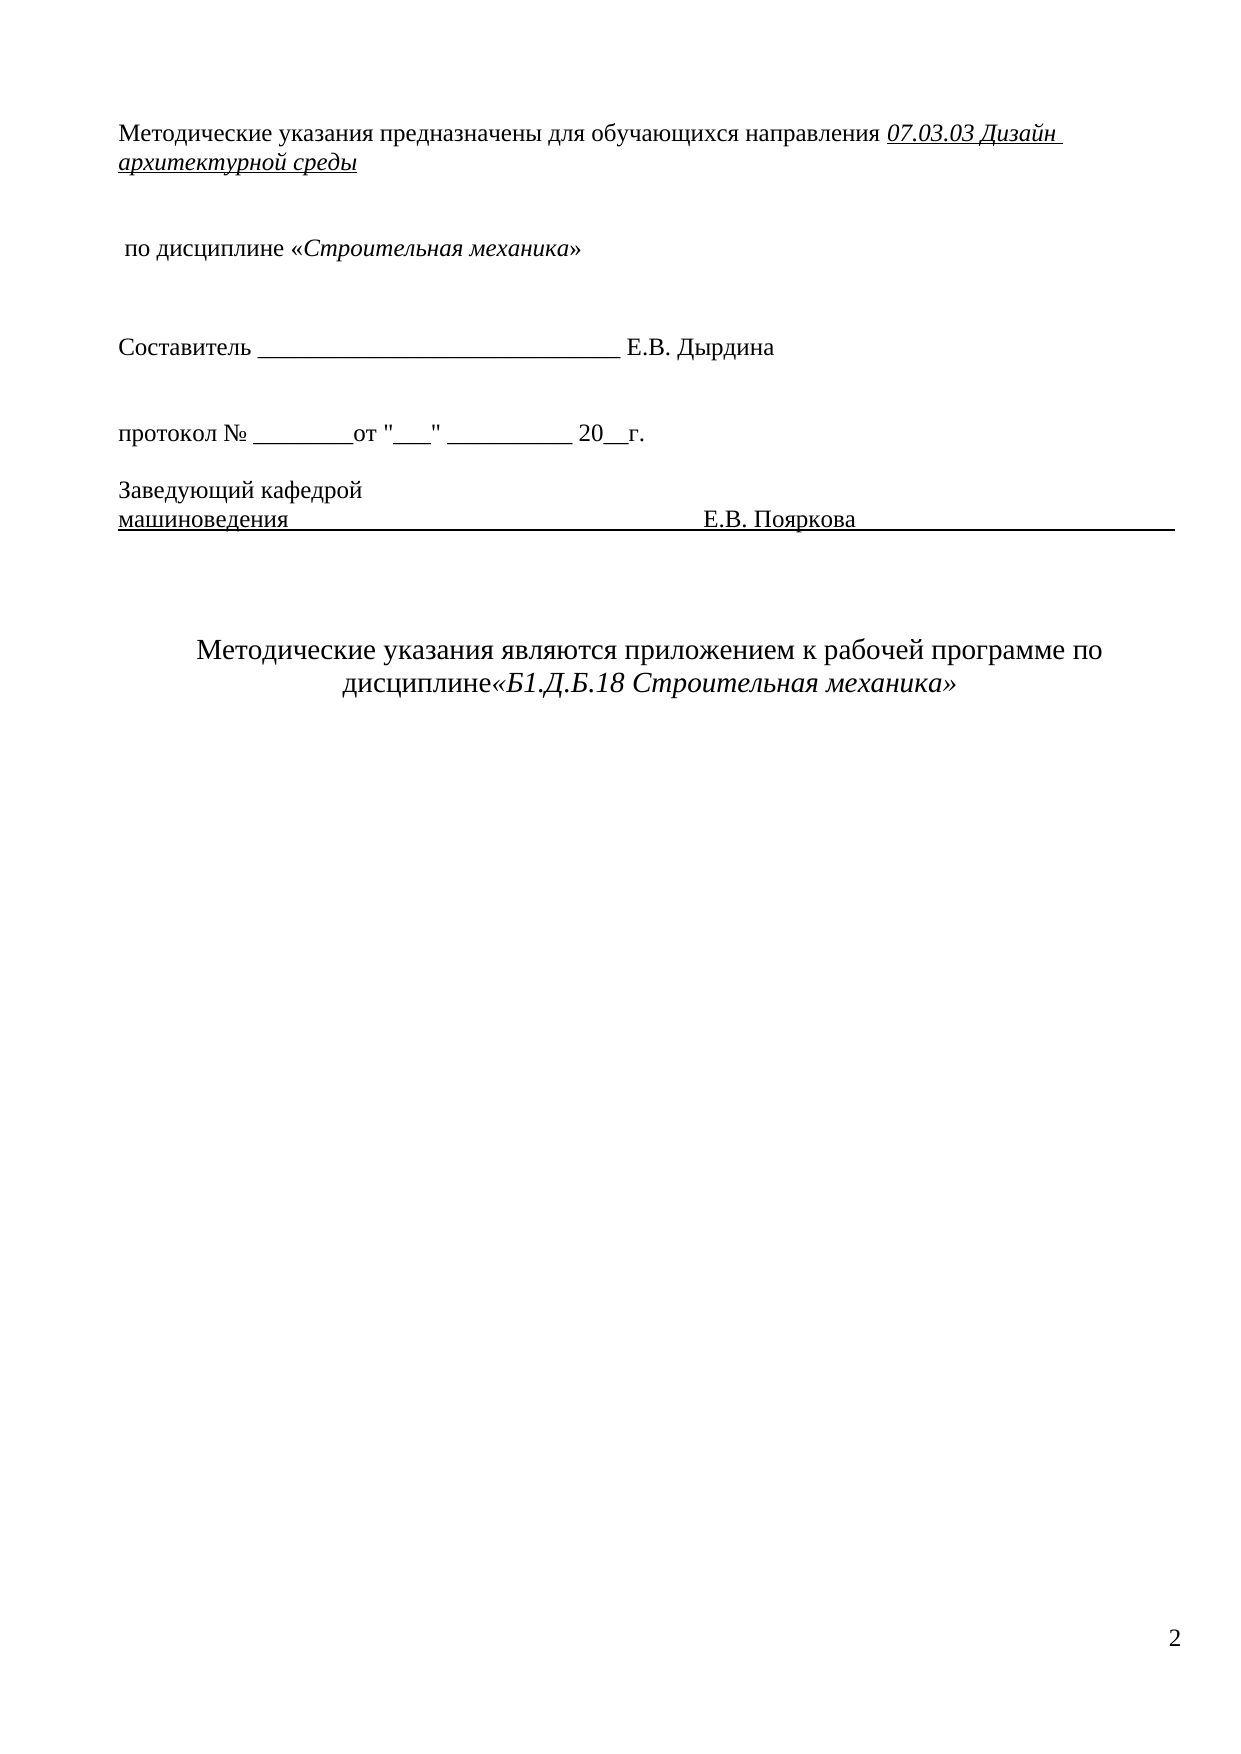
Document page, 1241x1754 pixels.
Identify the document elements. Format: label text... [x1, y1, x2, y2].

text машиноведения Е.В. Пояркова [118, 504, 1181, 533]
text Составитель _____________________________ E.В. Дырдина [118, 332, 1181, 361]
text протокол № ________от "___" __________ 20__г. [118, 418, 1181, 447]
text Методические указания являются приложением к рабочей программе по дисциплине«Б1.Д.Б.18 Строительная механика» [118, 632, 1181, 699]
text по дисциплине «Строительная механика» [118, 233, 1181, 262]
text Методические указания предназначены для обучающихся направления 07.03.03 Дизайн архитектурной среды [118, 118, 1181, 176]
text Заведующий кафедрой [118, 476, 1181, 504]
